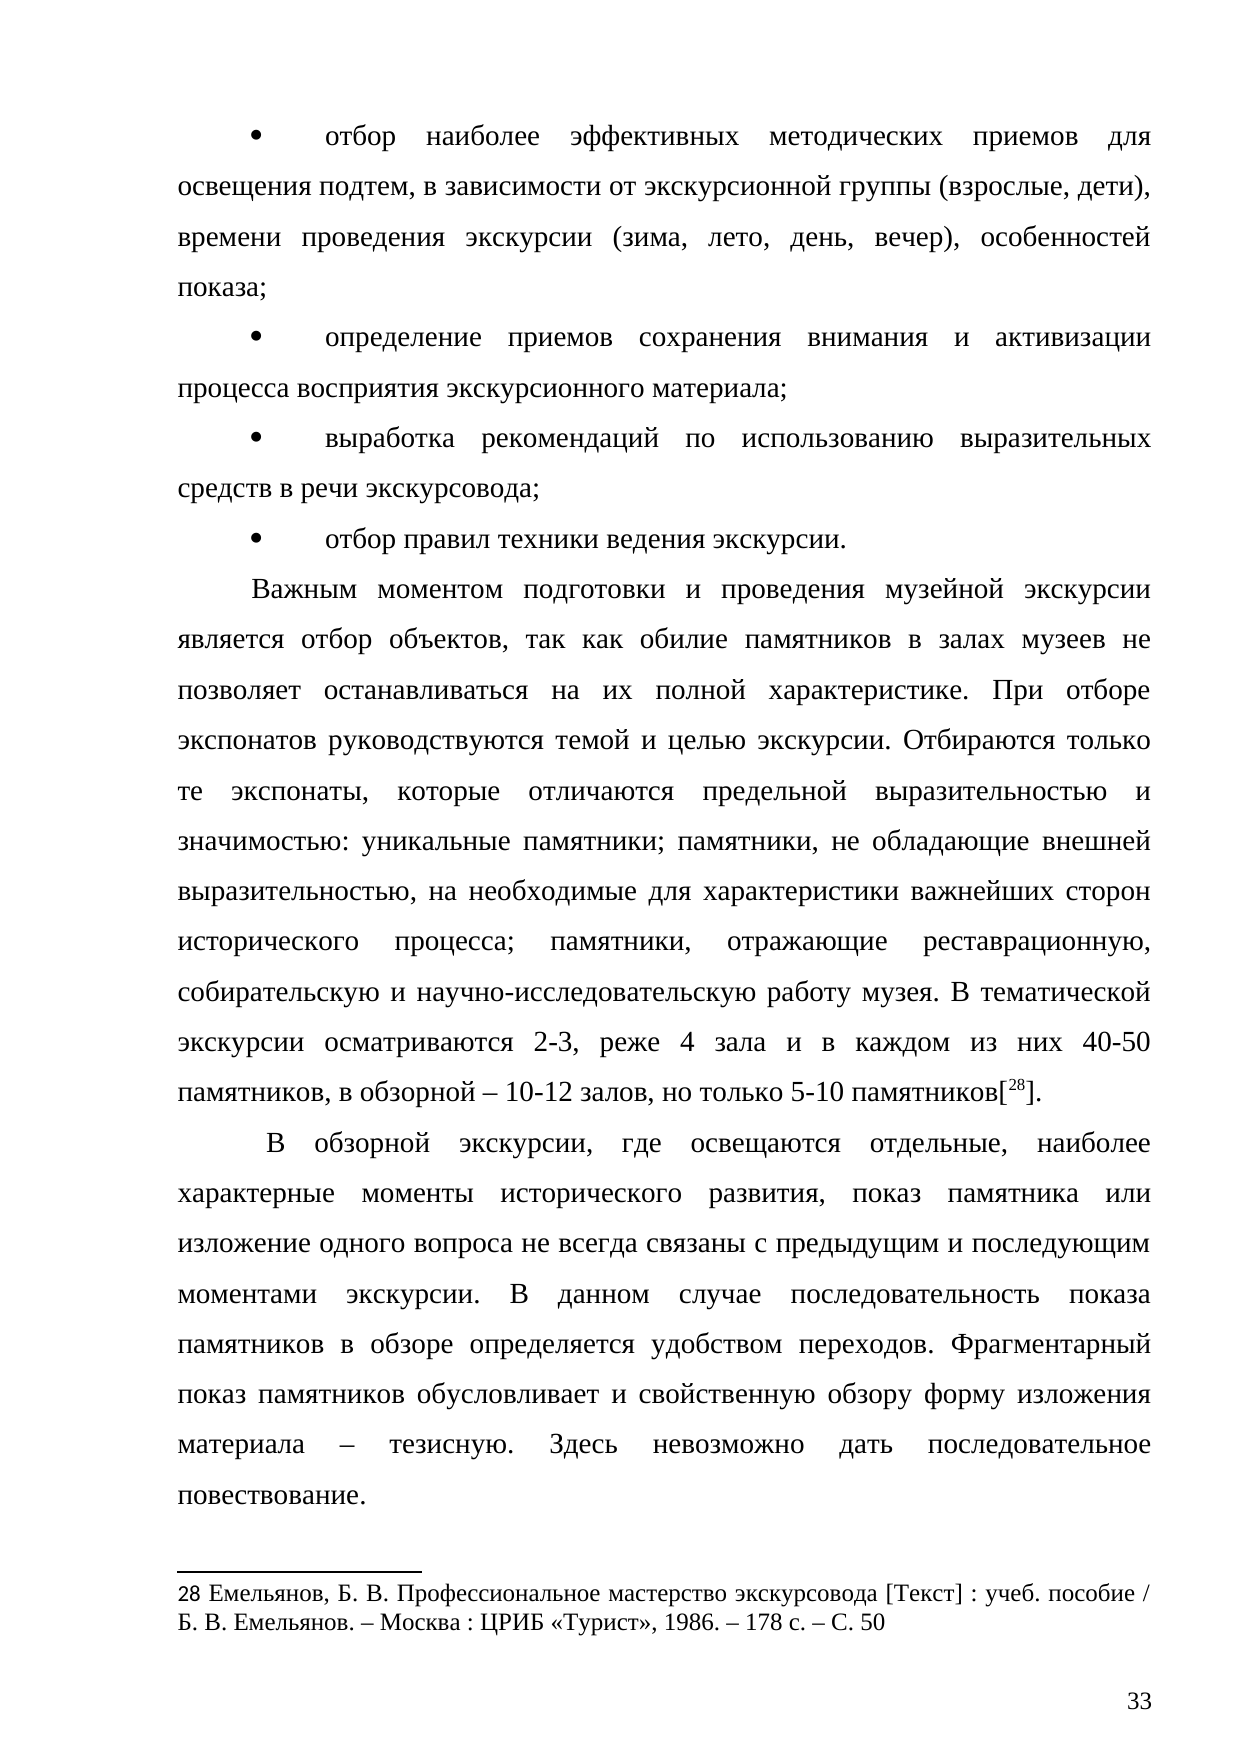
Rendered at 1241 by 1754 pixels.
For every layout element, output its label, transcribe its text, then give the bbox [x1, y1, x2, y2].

list отбор правил техники ведения экскурсии. [177, 521, 1152, 554]
list определение приемов сохранения внимания и активизации процесса восприятия экскурсионного материала; [177, 319, 1152, 403]
text Важным моментом подготовки и проведения музейной экскурсии является отбор объектов, так как обилие памятников в залах музеев не позволяет останавливаться на их полной характеристике. При отборе экспонатов руководствуются темой и целью экскурсии. Отбираются только те экспонаты, которые отличаются предельной выразительностью и значимостью: уникальные памятники; памятники, не обладающие внешней выразительностью, на необходимые для характеристики важнейших сторон исторического процесса; памятники, отражающие реставрационную, собирательскую и научно-исследовательскую работу музея. В тематической экскурсии осматриваются 2-3, реже 4 зала и в каждом из них 40-50 памятников, в обзорной – 10-12 залов, но только 5-10 памятников[]. [177, 571, 1152, 1108]
list выработка рекомендаций по использованию выразительных средств в речи экскурсовода; [177, 420, 1152, 504]
list отбор наиболее эффективных методических приемов для освещения подтем, в зависимости от экскурсионной группы (взрослые, дети), времени проведения экскурсии (зима, лето, день, вечер), особенностей показа; [177, 118, 1152, 303]
text В обзорной экскурсии, где освещаются отдельные, наиболее характерные моменты исторического развития, показ памятника или изложение одного вопроса не всегда связаны с предыдущим и последующим моментами экскурсии. В данном случае последовательность показа памятников в обзоре определяется удобством переходов. Фрагментарный показ памятников обусловливает и свойственную обзору форму изложения материала – тезисную. Здесь невозможно дать последовательное повествование. [177, 1125, 1152, 1511]
